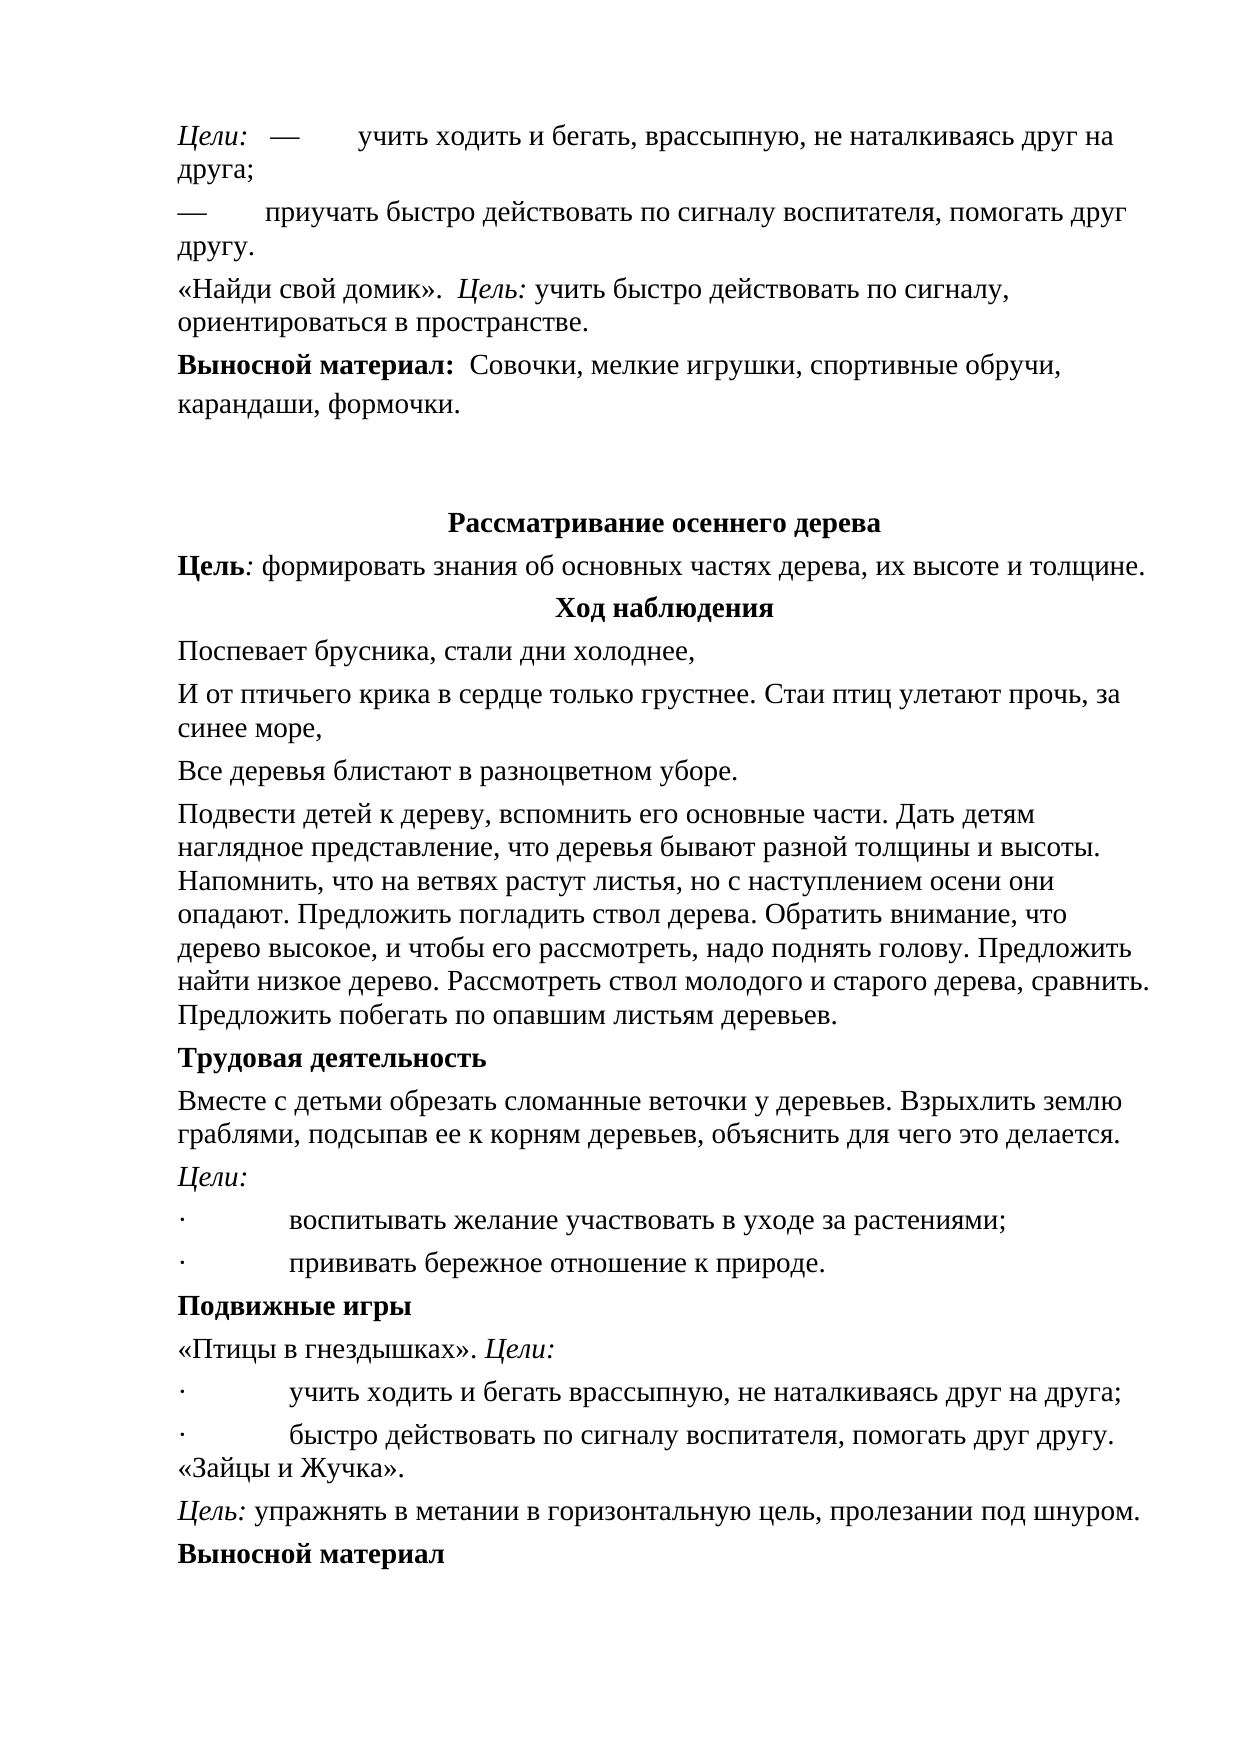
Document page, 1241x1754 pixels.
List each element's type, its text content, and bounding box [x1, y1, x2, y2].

text Подвижные игры [177, 1288, 1152, 1322]
text Выносной материал: Совочки, мелкие игрушки, спортивные обручи, карандаши, формочки. [177, 347, 1152, 419]
text Поспевает брусника, стали дни холоднее, [177, 633, 1152, 667]
text — приучать быстро действовать по сигналу воспитателя, помогать друг другу. [177, 194, 1152, 262]
text · быстро действовать по сигналу воспитателя, помогать друг другу. «Зайцы и Жучка». [177, 1417, 1152, 1484]
text · прививать бережное отношение к природе. [177, 1245, 1152, 1279]
text Выносной материал [177, 1536, 1152, 1570]
text Вместе с детьми обрезать сломанные веточки у деревьев. Взрыхлить землю граблями, подсыпав ее к корням деревьев, объяснить для чего это делается. [177, 1083, 1152, 1150]
text Рассматривание осеннего дерева [177, 505, 1152, 538]
text Трудовая деятельность [177, 1040, 1152, 1073]
text · учить ходить и бегать врассыпную, не наталкиваясь друг на друга; [177, 1374, 1152, 1407]
text Цель: упражнять в метании в горизонтальную цель, пролезании под шнуром. [177, 1493, 1152, 1527]
text Цели: [177, 1159, 1152, 1193]
text Все деревья блистают в разноцветном уборе. [177, 753, 1152, 786]
text И от птичьего крика в сердце только грустнее. Стаи птиц улетают прочь, за синее море, [177, 676, 1152, 743]
text «Найди свой домик». Цель: учить быстро действовать по сигналу, ориентироваться в пространстве. [177, 271, 1152, 338]
text Ход наблюдения [177, 591, 1152, 624]
text Цели: — учить ходить и бегать, врассыпную, не наталкиваясь друг на друга; [177, 118, 1152, 185]
text Цель: формировать знания об основных частях дерева, их высоте и толщине. [177, 548, 1152, 581]
text Подвести детей к дереву, вспомнить его основные части. Дать детям наглядное представление, что деревья бывают разной толщины и высоты. Напомнить, что на ветвях растут листья, но с наступлением осени они опадают. Предложить погладить ствол дерева. Обратить внимание, что дерево высокое, и чтобы его рассмотреть, надо поднять голову. Предложить найти низкое дерево. Рассмотреть ствол молодого и старого дерева, сравнить. Предложить побегать по опавшим листьям деревьев. [177, 796, 1152, 1031]
text · воспитывать желание участвовать в уходе за растениями; [177, 1202, 1152, 1236]
text «Птицы в гнездышках». Цели: [177, 1331, 1152, 1364]
